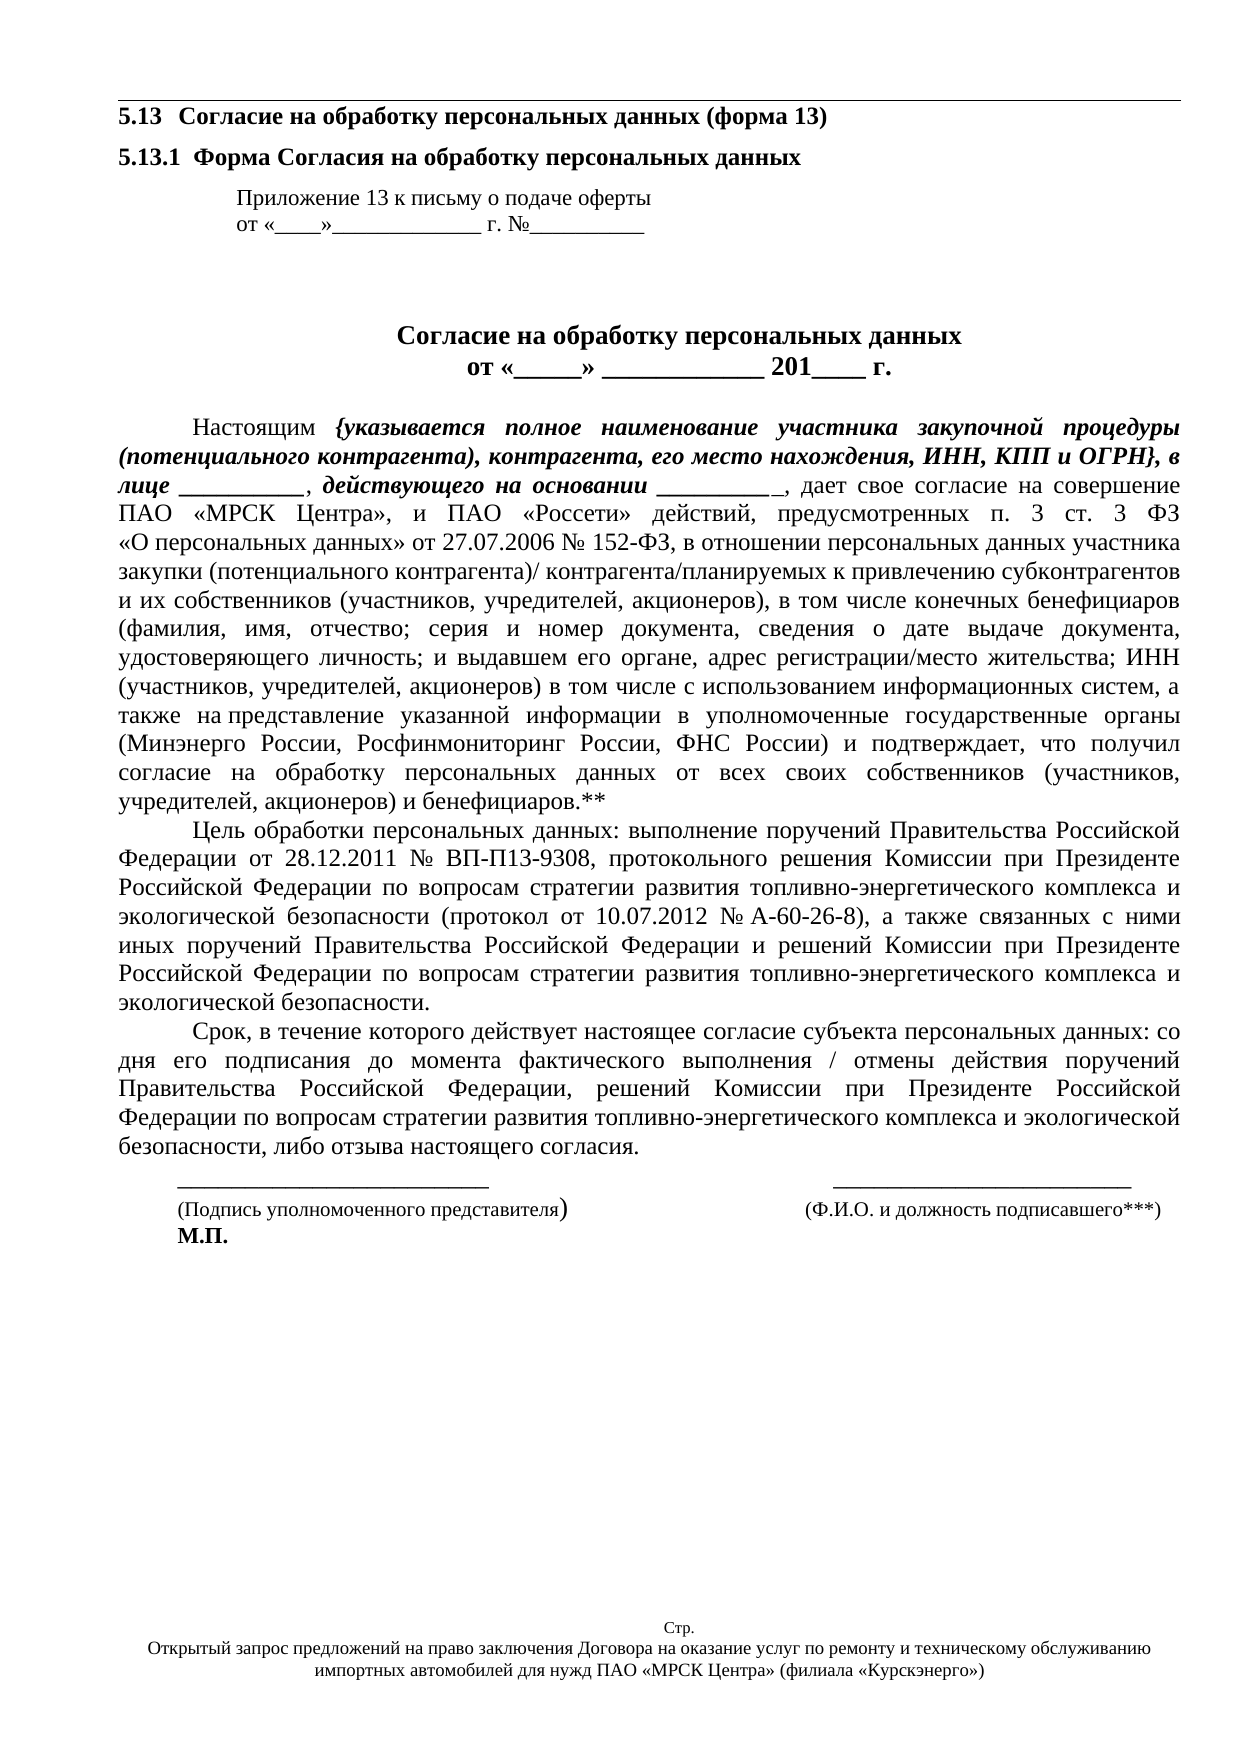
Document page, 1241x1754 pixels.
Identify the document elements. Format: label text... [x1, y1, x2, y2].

text от «_____» ____________ 201____ г. [118, 350, 1181, 381]
text _______________________ ______________________ [118, 1160, 1181, 1191]
subtitle Форма Согласия на обработку персональных данных [118, 142, 1181, 171]
text М.П. [118, 1222, 1181, 1248]
text Цель обработки персональных данных: выполнение поручений Правительства Российской Федерации от 28.12.2011 № ВП-П13-9308, протокольного решения Комиссии при Президенте Российской Федерации по вопросам стратегии развития топливно-энергетического комплекса и экологической безопасности (протокол от 10.07.2012 № А-60-26-8), а также связанных с ними иных поручений Правительства Российской Федерации и решений Комиссии при Президенте Российской Федерации по вопросам стратегии развития топливно-энергетического комплекса и экологической безопасности. [118, 815, 1181, 1016]
text Приложение 13 к письму о подаче оферты от «____»_____________ г. №__________ [236, 183, 1181, 236]
text Настоящим {указывается полное наименование участника закупочной процедуры (потенциального контрагента), контрагента, его место нахождения, ИНН, КПП и ОГРН}, в лице __________, действующего на основании __________, дает свое согласие на совершение ПАО «МРСК Центра», и ПАО «Россети» действий, предусмотренных п. 3 ст. 3 ФЗ «О персональных данных» от 27.07.2006 № 152-ФЗ, в отношении персональных данных участника закупки (потенциального контрагента)/ контрагента/планируемых к привлечению субконтрагентов и их собственников (участников, учредителей, акционеров), в том числе конечных бенефициаров (фамилия, имя, отчество; серия и номер документа, сведения о дате выдаче документа, удостоверяющего личность; и выдавшем его органе, адрес регистрации/место жительства; ИНН (участников, учредителей, акционеров) в том числе с использованием информационных систем, а также на представление указанной информации в уполномоченные государственные органы (Минэнерго России, Росфинмониторинг России, ФНС России) и подтверждает, что получил согласие на обработку персональных данных от всех своих собственников (участников, учредителей, акционеров) и бенефициаров.** [118, 412, 1181, 815]
text (Подпись уполномоченного представителя) (Ф.И.О. и должность подписавшего***) [118, 1191, 1181, 1222]
text Согласие на обработку персональных данных [118, 319, 1181, 350]
subtitle Согласие на обработку персональных данных (форма 13) [118, 101, 1181, 130]
text Срок, в течение которого действует настоящее согласие субъекта персональных данных: со дня его подписания до момента фактического выполнения / отмены действия поручений Правительства Российской Федерации, решений Комиссии при Президенте Российской Федерации по вопросам стратегии развития топливно-энергетического комплекса и экологической безопасности, либо отзыва настоящего согласия. [118, 1016, 1181, 1160]
